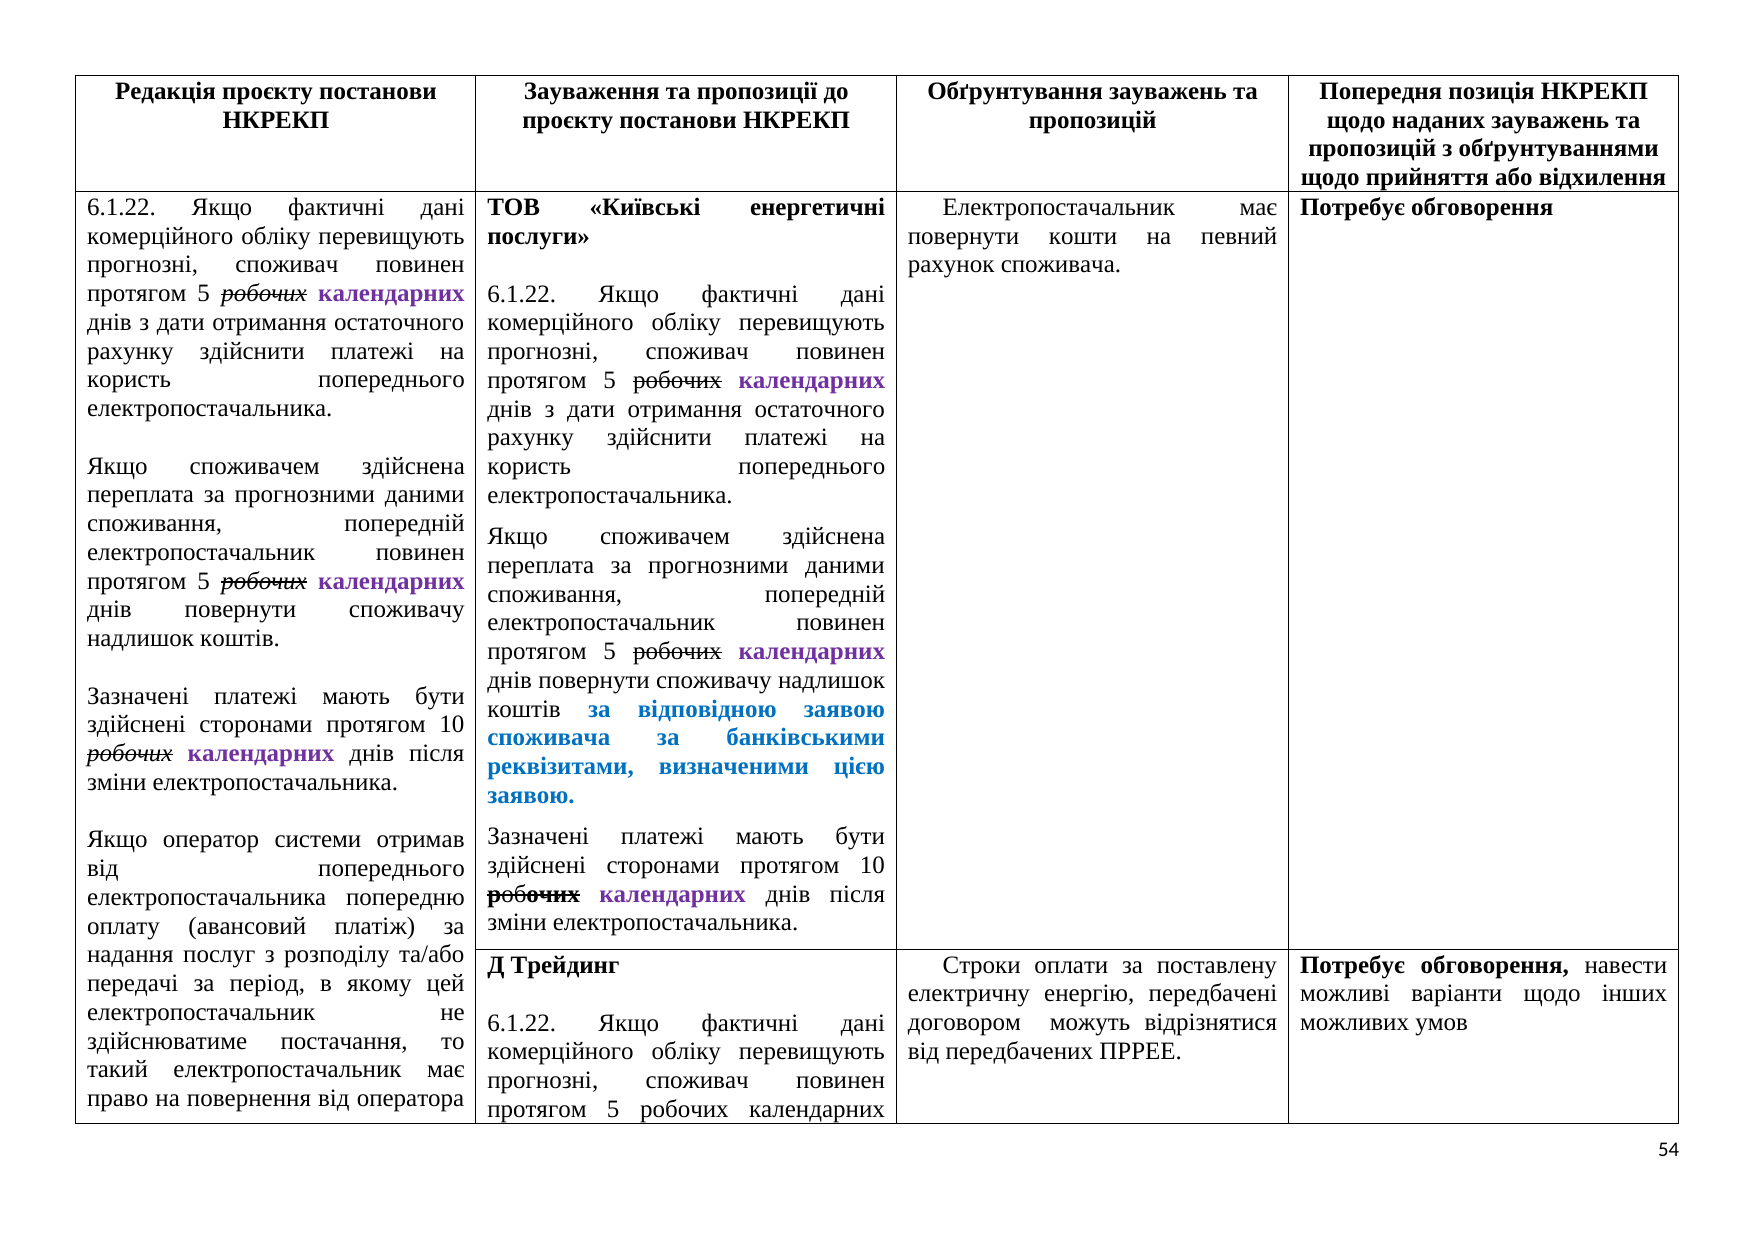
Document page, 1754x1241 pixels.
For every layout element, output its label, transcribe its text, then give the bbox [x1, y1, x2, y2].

table_header Попередня позиція НКРЕКП щодо наданих зауважень та пропозицій з обґрунтуваннями щодо прийняття або відхилення [1289, 76, 1678, 191]
table_header Зауваження та пропозиції до проєкту постанови НКРЕКП [476, 76, 896, 191]
table_cell Потребує обговорення, навести можливі варіанти щодо інших можливих умов [1289, 950, 1678, 1123]
table_header Редакція проєкту постанови НКРЕКП [76, 76, 475, 191]
table_cell Електропостачальник має повернути кошти на певний рахунок споживача. [897, 192, 1288, 949]
table_header Обґрунтування зауважень та пропозицій [897, 76, 1288, 191]
table_cell Потребує обговорення [1289, 192, 1678, 949]
table_cell ТОВ «Київські енергетичні послуги» 6.1.22. Якщо фактичні дані комерційного обліку перевищують прогнозні, споживач повинен протягом 5 робочих календарних днів з дати отримання остаточного рахунку здійснити платежі на користь попереднього електропостачальника. Якщо споживачем здійснена переплата за прогнозними даними споживання, попередній електропостачальник повинен протягом 5 робочих календарних днів повернути споживачу надлишок коштів за відповідною заявою споживача за банківськими реквізитами, визначеними цією заявою. Зазначені платежі мають бути здійснені сторонами протягом 10 робочих календарних днів після зміни електропостачальника. [476, 192, 896, 949]
table_cell 6.1.22. Якщо фактичні дані комерційного обліку перевищують прогнозні, споживач повинен протягом 5 робочих календарних днів з дати отримання остаточного рахунку здійснити платежі на користь попереднього електропостачальника. Якщо споживачем здійснена переплата за прогнозними даними споживання, попередній електропостачальник повинен протягом 5 робочих календарних днів повернути споживачу надлишок коштів. Зазначені платежі мають бути здійснені сторонами протягом 10 робочих календарних днів після зміни електропостачальника. Якщо оператор системи отримав від попереднього електропостачальника попередню оплату (авансовий платіж) за надання послуг з розподілу та/або передачі за період, в якому цей електропостачальник не здійснюватиме постачання, то такий електропостачальник має право на повернення від оператора системи сплачених коштів або зарахування їх в рахунок оплати по інших споживачах такого постачальника. Повернення здійснюється за заявою електропостачальника. [76, 192, 475, 1123]
table_cell Строки оплати за поставлену електричну енергію, передбачені договором можуть відрізнятися від передбачених ПРРЕЕ. [897, 950, 1288, 1123]
